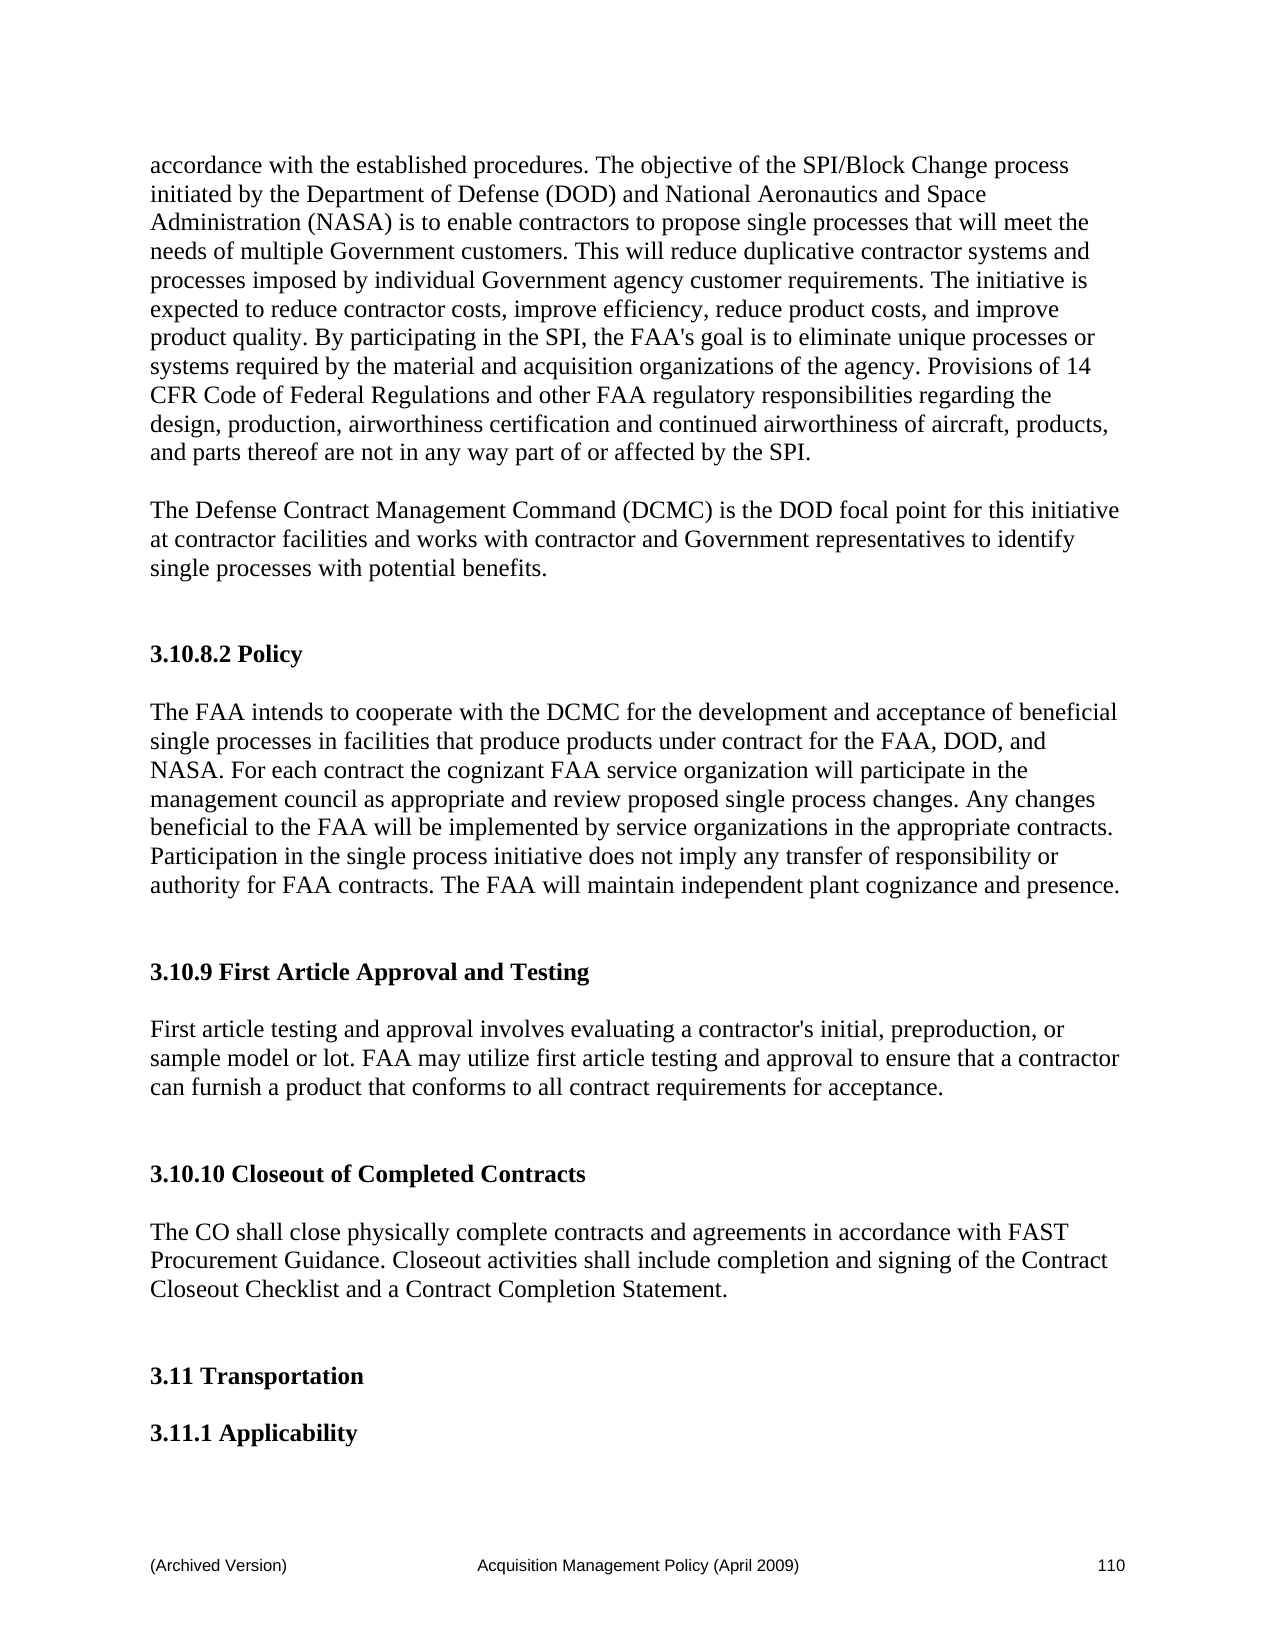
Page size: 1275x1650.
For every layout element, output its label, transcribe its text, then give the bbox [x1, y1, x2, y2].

text 3.10.10 Closeout of Completed Contracts [150, 1130, 1125, 1187]
text First article testing and approval involves evaluating a contractor's initial, preproduction, or sample model or lot. FAA may utilize first article testing and approval to ensure that a contractor can furnish a product that conforms to all contract requirements for acceptance. [150, 1014, 1125, 1101]
text The Defense Contract Management Command (DCMC) is the DOD focal point for this initiative at contractor facilities and works with contractor and Government representatives to identify single processes with potential benefits. [150, 495, 1125, 582]
text The FAA intends to cooperate with the DCMC for the development and acceptance of beneficial single processes in facilities that produce products under contract for the FAA, DOD, and NASA. For each contract the cognizant FAA service organization will participate in the management council as appropriate and review proposed single process changes. Any changes beneficial to the FAA will be implemented by service organizations in the appropriate contracts. Participation in the single process initiative does not imply any transfer of responsibility or authority for FAA contracts. The FAA will maintain independent plant cognizance and presence. [150, 697, 1125, 899]
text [150, 150, 1125, 466]
text 3.11 Transportation [150, 1332, 1125, 1389]
text The CO shall close physically complete contracts and agreements in accordance with FAST Procurement Guidance. Closeout activities shall include completion and signing of the Contract Closeout Checklist and a Contract Completion Statement. [150, 1217, 1125, 1303]
text 3.10.8.2 Policy [150, 611, 1125, 668]
text 3.10.9 First Article Approval and Testing [150, 928, 1125, 985]
text 3.11.1 Applicability [150, 1389, 1125, 1447]
